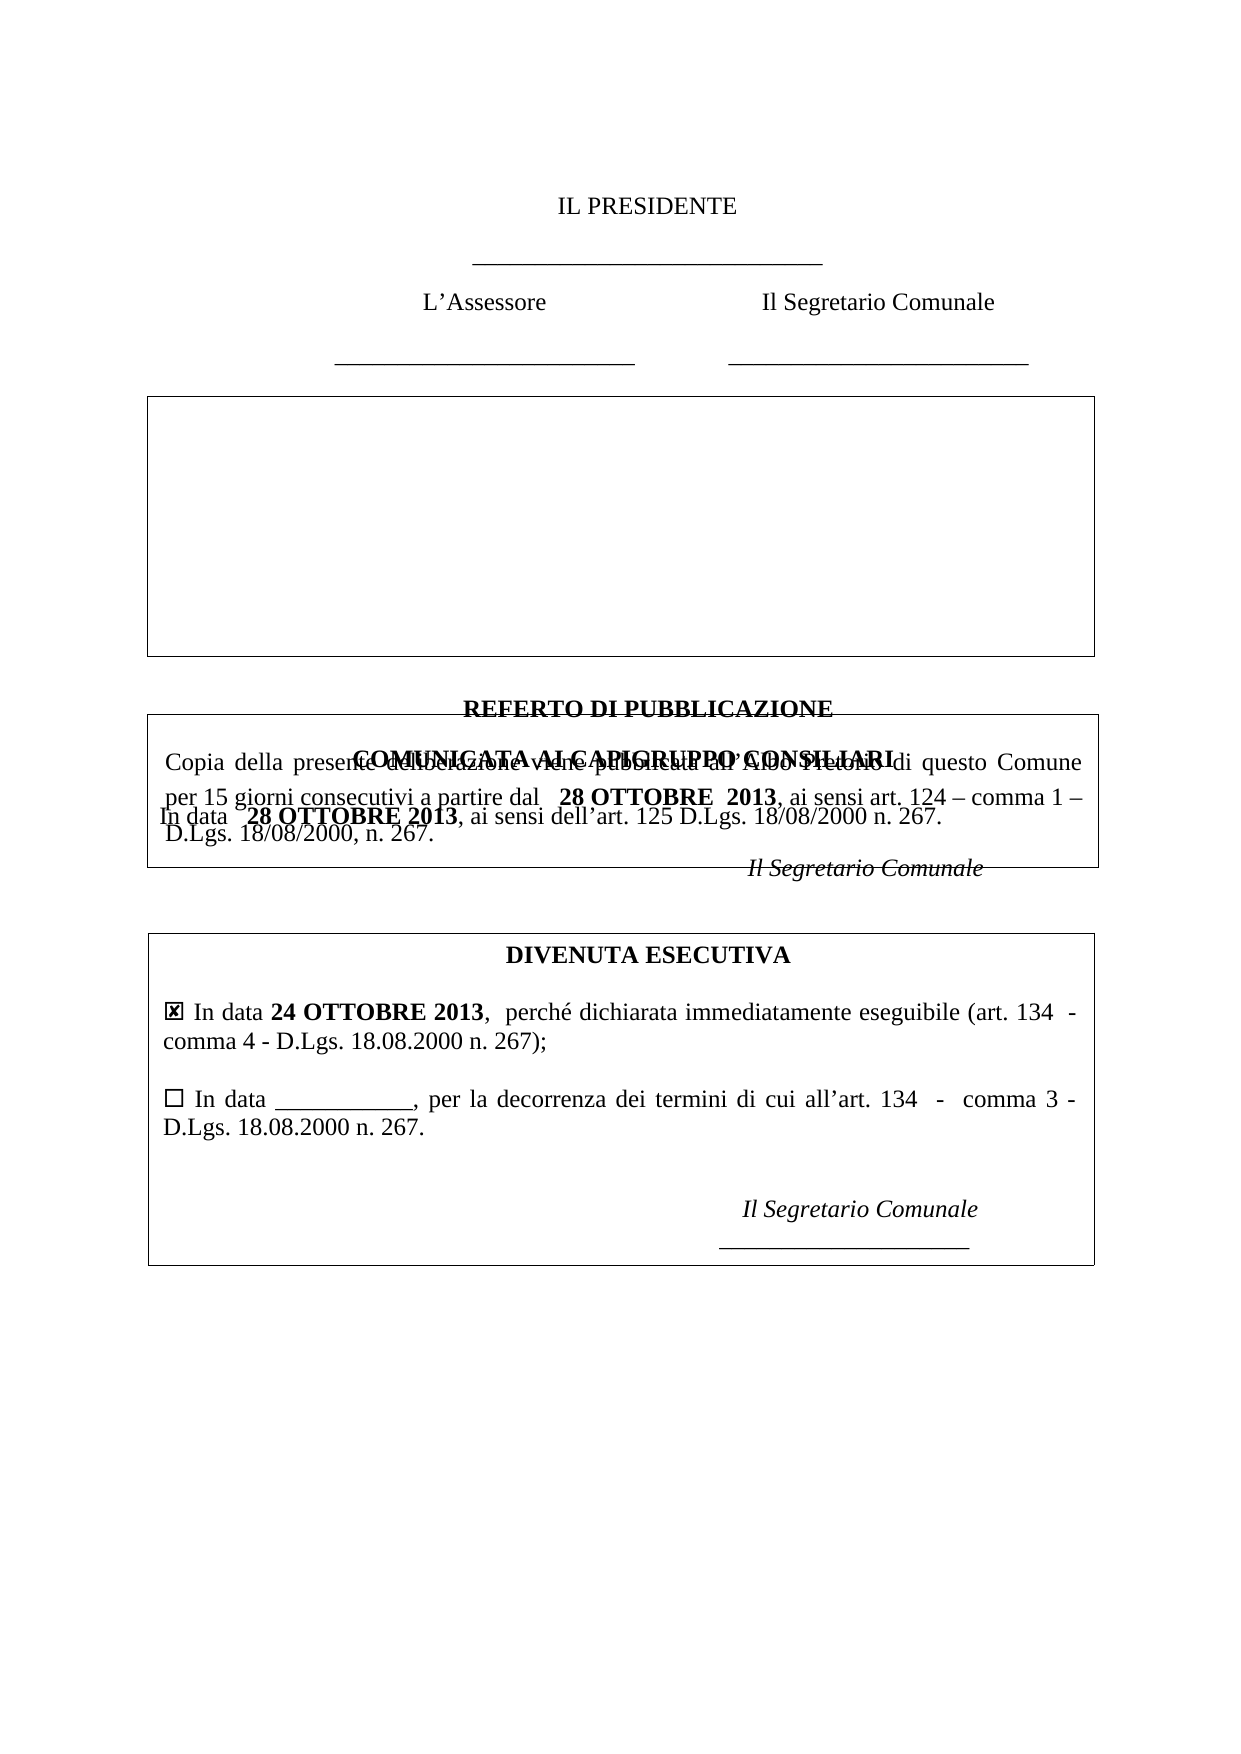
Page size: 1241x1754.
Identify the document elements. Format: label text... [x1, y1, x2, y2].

table_cell ________________________ [654, 320, 1048, 367]
text IL PRESIDENTE [204, 191, 1090, 220]
text ____________________________ [204, 239, 1090, 268]
table_cell ________________________ [260, 320, 654, 367]
table_header Il Segretario Comunale [654, 287, 1048, 320]
table_header COMUNICATA AI CAPIGRUPPO CONSILIARI In data 28 OTTOBRE 2013, ai sensi dell’art. 125 D.Lgs. 18/08/2000 n. 267. [148, 715, 1098, 867]
table_header L’Assessore [260, 287, 654, 320]
